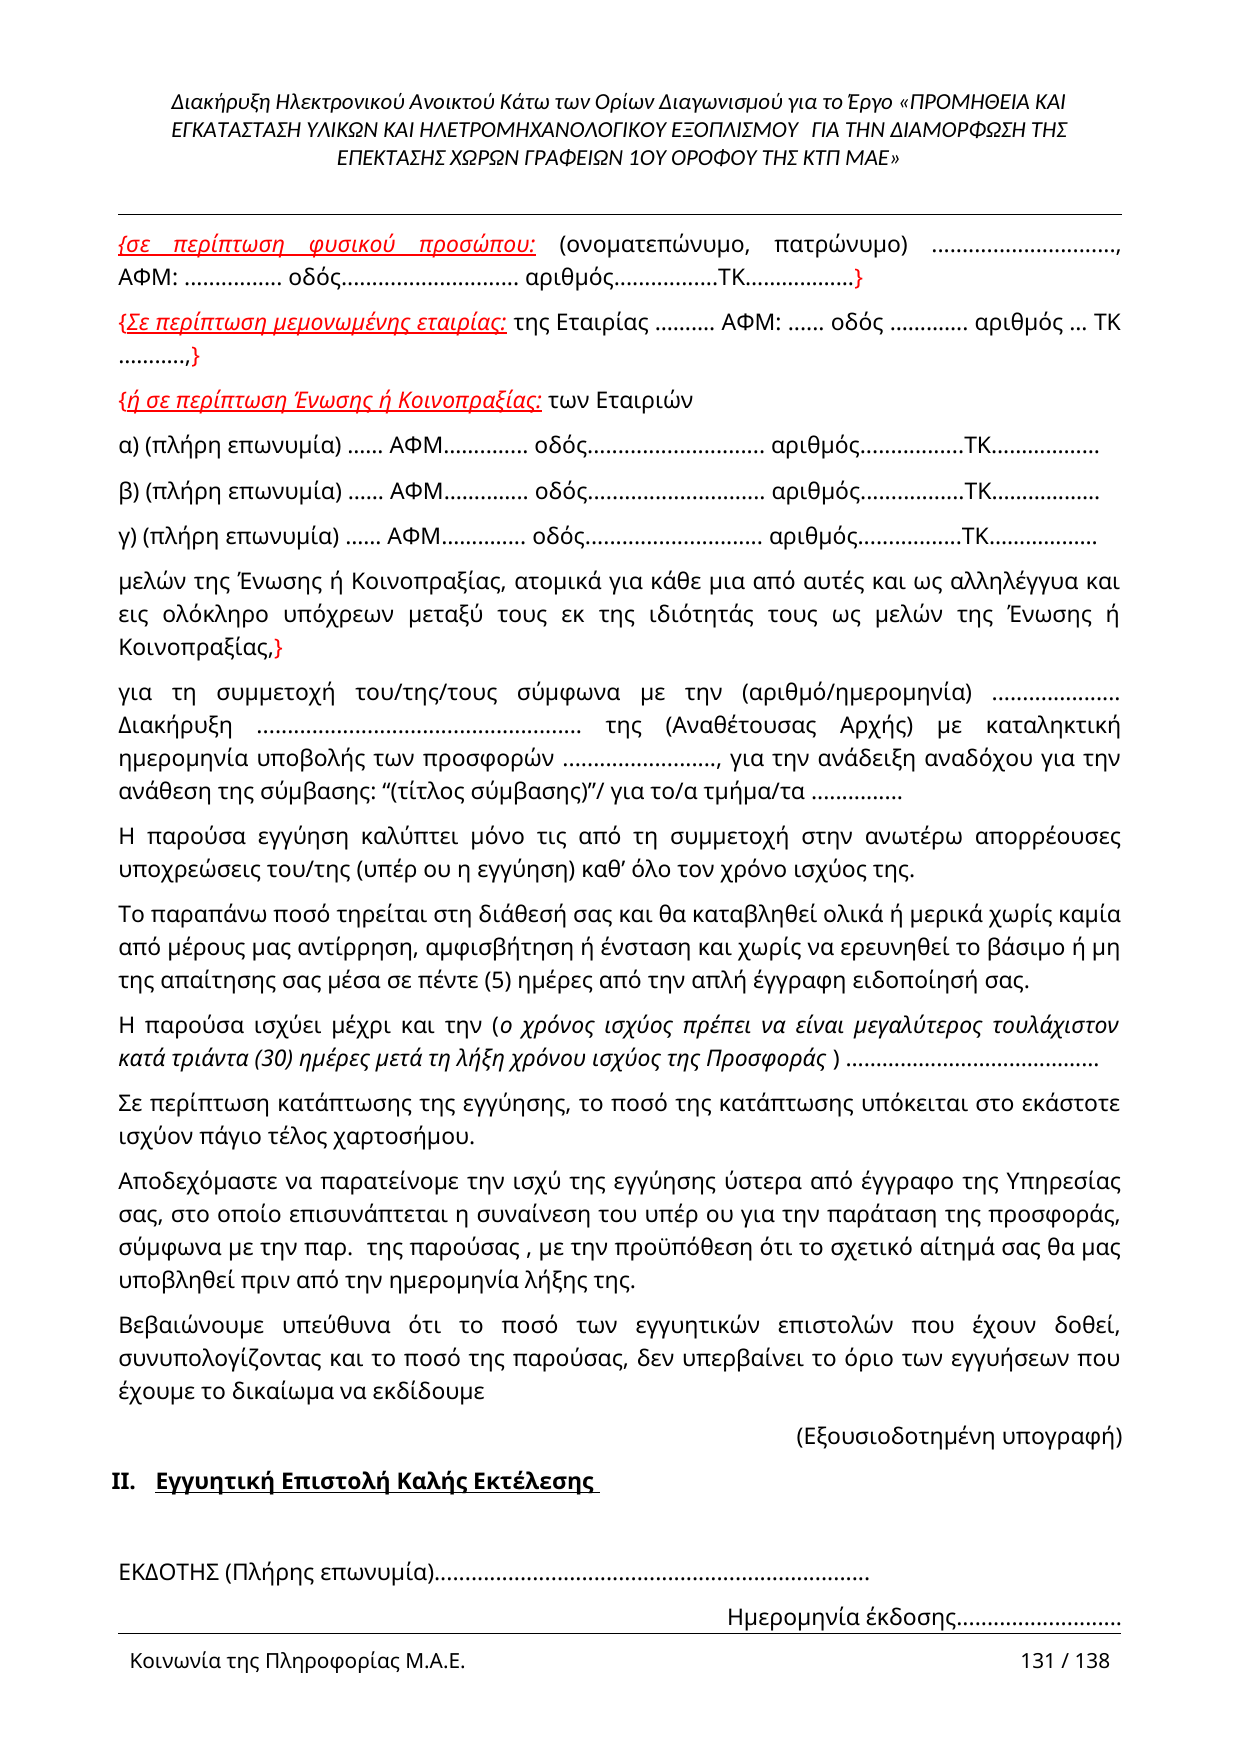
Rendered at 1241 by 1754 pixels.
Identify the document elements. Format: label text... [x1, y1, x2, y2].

text Βεβαιώνουμε υπεύθυνα ότι το ποσό των εγγυητικών επιστολών που έχουν δοθεί, συνυπολογίζοντας και το ποσό της παρούσας, δεν υπερβαίνει το όριο των εγγυήσεων που έχουμε το δικαίωμα να εκδίδουμε [118, 1309, 1122, 1406]
text Σε περίπτωση κατάπτωσης της εγγύησης, το ποσό της κατάπτωσης υπόκειται στο εκάστοτε ισχύον πάγιο τέλος χαρτοσήμου. [118, 1087, 1122, 1151]
text μελών της Ένωσης ή Κοινοπραξίας, ατομικά για κάθε μια από αυτές και ως αλληλέγγυα και εις ολόκληρο υπόχρεων μεταξύ τους εκ της ιδιότητάς τους ως μελών της Ένωσης ή Κοινοπραξίας,} [118, 565, 1122, 662]
text {ή σε περίπτωση Ένωσης ή Κοινοπραξίας: των Εταιριών [118, 384, 1122, 415]
subtitle Εγγυητική Επιστολή Καλής Εκτέλεσης [136, 1465, 1122, 1496]
text (Εξουσιοδοτημένη υπογραφή) [118, 1420, 1122, 1451]
text β) (πλήρη επωνυμία) …… ΑΦΜ…….….... οδός............................. αριθμός.................ΤΚ……………… [118, 474, 1122, 506]
text Ημερομηνία έκδοσης........................... [118, 1601, 1122, 1632]
text γ) (πλήρη επωνυμία) …… ΑΦΜ…….….... οδός............................. αριθμός.................ΤΚ……………… [118, 520, 1122, 551]
text Αποδεχόμαστε να παρατείνομε την ισχύ της εγγύησης ύστερα από έγγραφο της Υπηρεσίας σας, στο οποίο επισυνάπτεται η συναίνεση του υπέρ ου για την παράταση της προσφοράς, σύμφωνα με την παρ. 0 της παρούσας , με την προϋπόθεση ότι το σχετικό αίτημά σας θα μας υποβληθεί πριν από την ημερομηνία λήξης της. [118, 1165, 1122, 1295]
text {Σε περίπτωση μεμονωμένης εταιρίας: της Εταιρίας ………. ΑΦΜ: ...... οδός …………. αριθμός … ΤΚ ………..,} [118, 306, 1122, 370]
text για τη συμμετοχή του/της/τους σύμφωνα με την (αριθμό/ημερομηνία) ..................... Διακήρυξη ..................................................... της (Αναθέτουσας Αρχής) με καταληκτική ημερομηνία υποβολής των προσφορών ........................., για την ανάδειξη αναδόχου για την ανάθεση της σύμβασης: “(τίτλος σύμβασης)”/ για το/α τμήμα/τα ............... [118, 676, 1122, 806]
text Η παρούσα εγγύηση καλύπτει μόνο τις από τη συμμετοχή στην ανωτέρω απορρέουσες υποχρεώσεις του/της (υπέρ ου η εγγύηση) καθ’ όλο τον χρόνο ισχύος της. [118, 820, 1122, 884]
text α) (πλήρη επωνυμία) …… ΑΦΜ…….….... οδός............................. αριθμός.................ΤΚ……………… [118, 429, 1122, 461]
text {σε περίπτωση φυσικού προσώπου: (ονοματεπώνυμο, πατρώνυμο) .............................., ΑΦΜ: ................ οδός............................. αριθμός.................ΤΚ………………} [118, 228, 1122, 292]
text Το παραπάνω ποσό τηρείται στη διάθεσή σας και θα καταβληθεί ολικά ή μερικά χωρίς καμία από μέρους μας αντίρρηση, αμφισβήτηση ή ένσταση και χωρίς να ερευνηθεί το βάσιμο ή μη της απαίτησης σας μέσα σε πέντε (5) ημέρες από την απλή έγγραφη ειδοποίησή σας. [118, 898, 1122, 995]
text ΕΚΔΟΤΗΣ (Πλήρης επωνυμία)....................................................................... [118, 1556, 1122, 1587]
text Η παρούσα ισχύει μέχρι και την (ο χρόνος ισχύος πρέπει να είναι μεγαλύτερος τουλάχιστον κατά τριάντα (30) ημέρες μετά τη λήξη χρόνου ισχύος της Προσφοράς ) …………………………………… [118, 1009, 1122, 1073]
